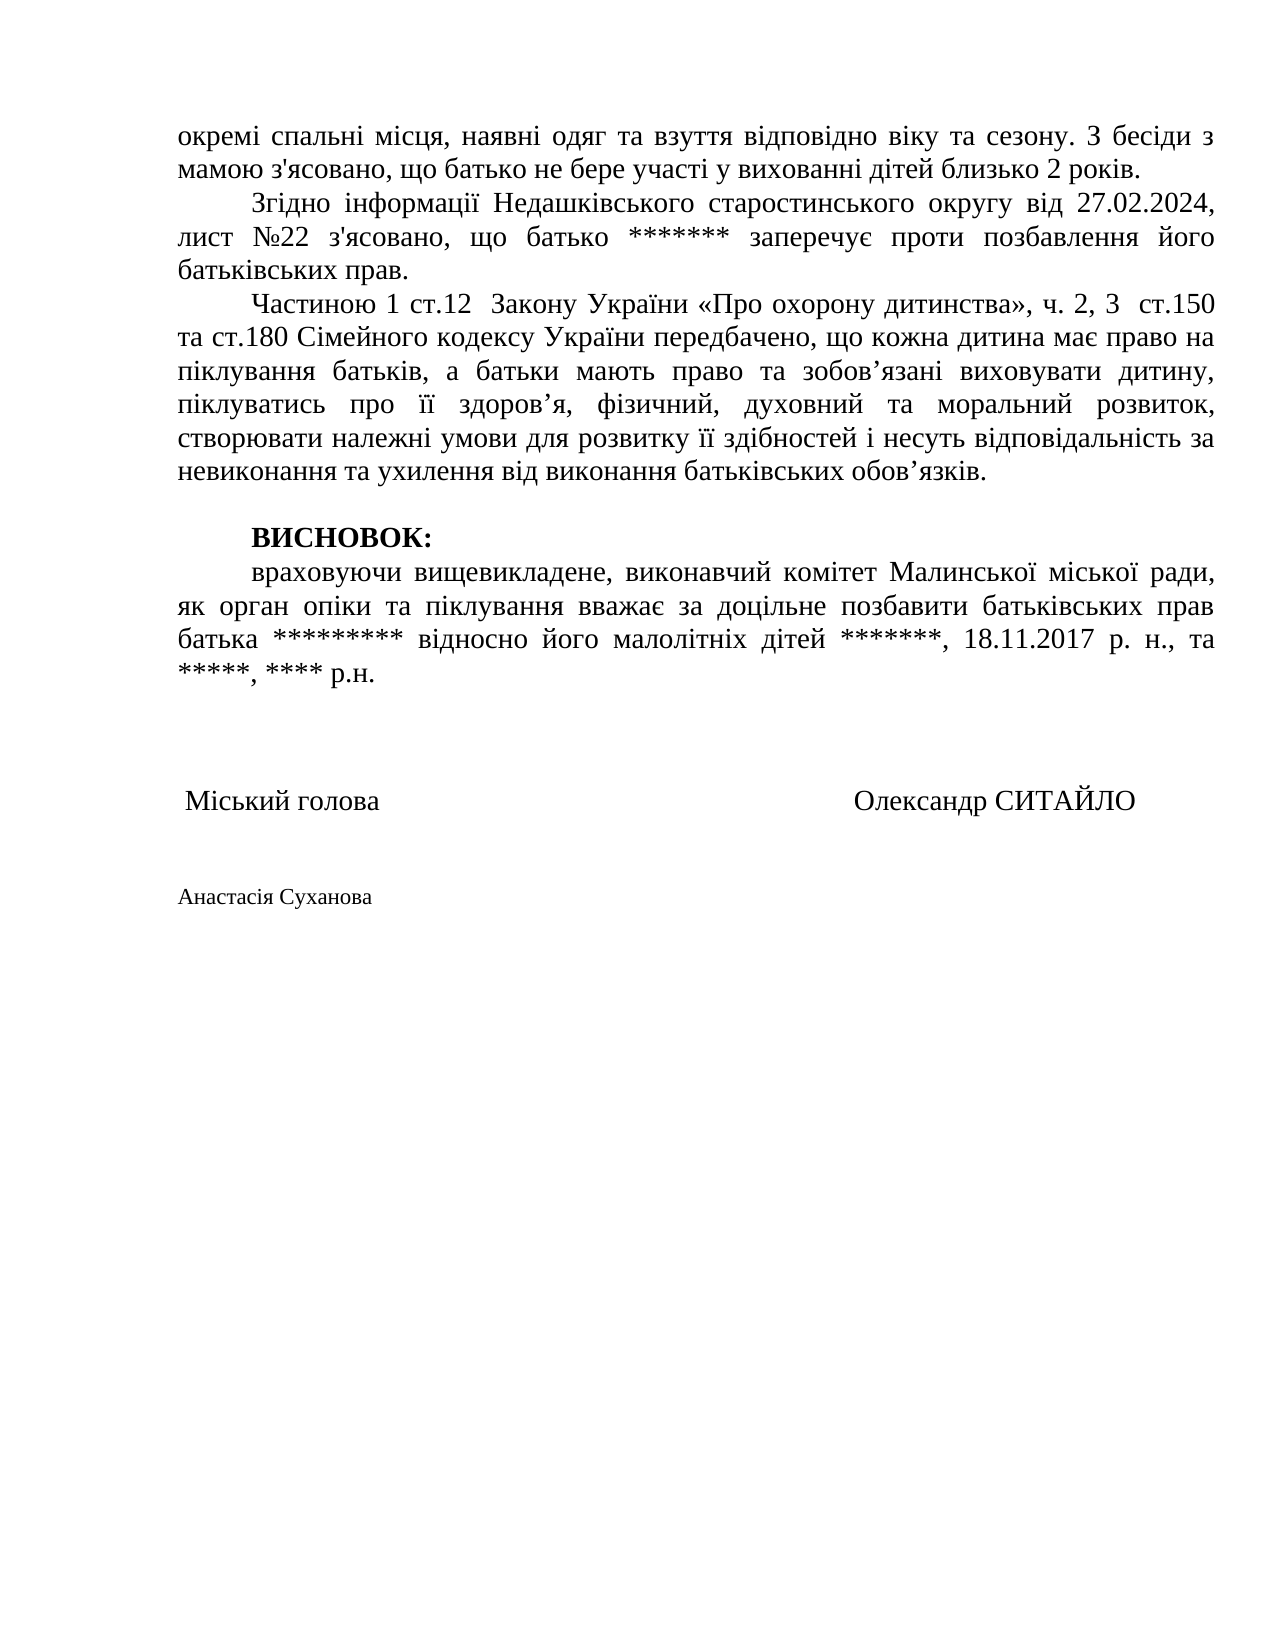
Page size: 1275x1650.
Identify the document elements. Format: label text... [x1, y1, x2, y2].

text ВИСНОВОК: [177, 521, 1216, 554]
text Згідно інформації Недашківського старостинського округу від 27.02.2024, лист №22 з'ясовано, що батько ******* заперечує проти позбавлення його батьківських прав. [177, 185, 1216, 286]
text Міський голова Олександр СИТАЙЛО [177, 783, 1216, 816]
text Частиною 1 ст.12 Закону України «Про охорону дитинства», ч. 2, 3 ст.150 та ст.180 Сімейного кодексу України передбачено, що кожна дитина має право на піклування батьків, а батьки мають право та зобов’язані виховувати дитину, піклуватись про її здоров’я, фізичний, духовний та моральний розвиток, створювати належні умови для розвитку її здібностей і несуть відповідальність за невиконання та ухилення від виконання батьківських обов’язків. [177, 286, 1216, 487]
text Анастасія Суханова [177, 883, 1216, 909]
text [177, 118, 1216, 185]
text враховуючи вищевикладене, виконавчий комітет Малинської міської ради, як орган опіки та піклування вважає за доцільне позбавити батьківських прав батька ********* відносно його малолітніх дітей *******, 18.11.2017 р. н., та *****, **** р.н. [177, 554, 1216, 688]
